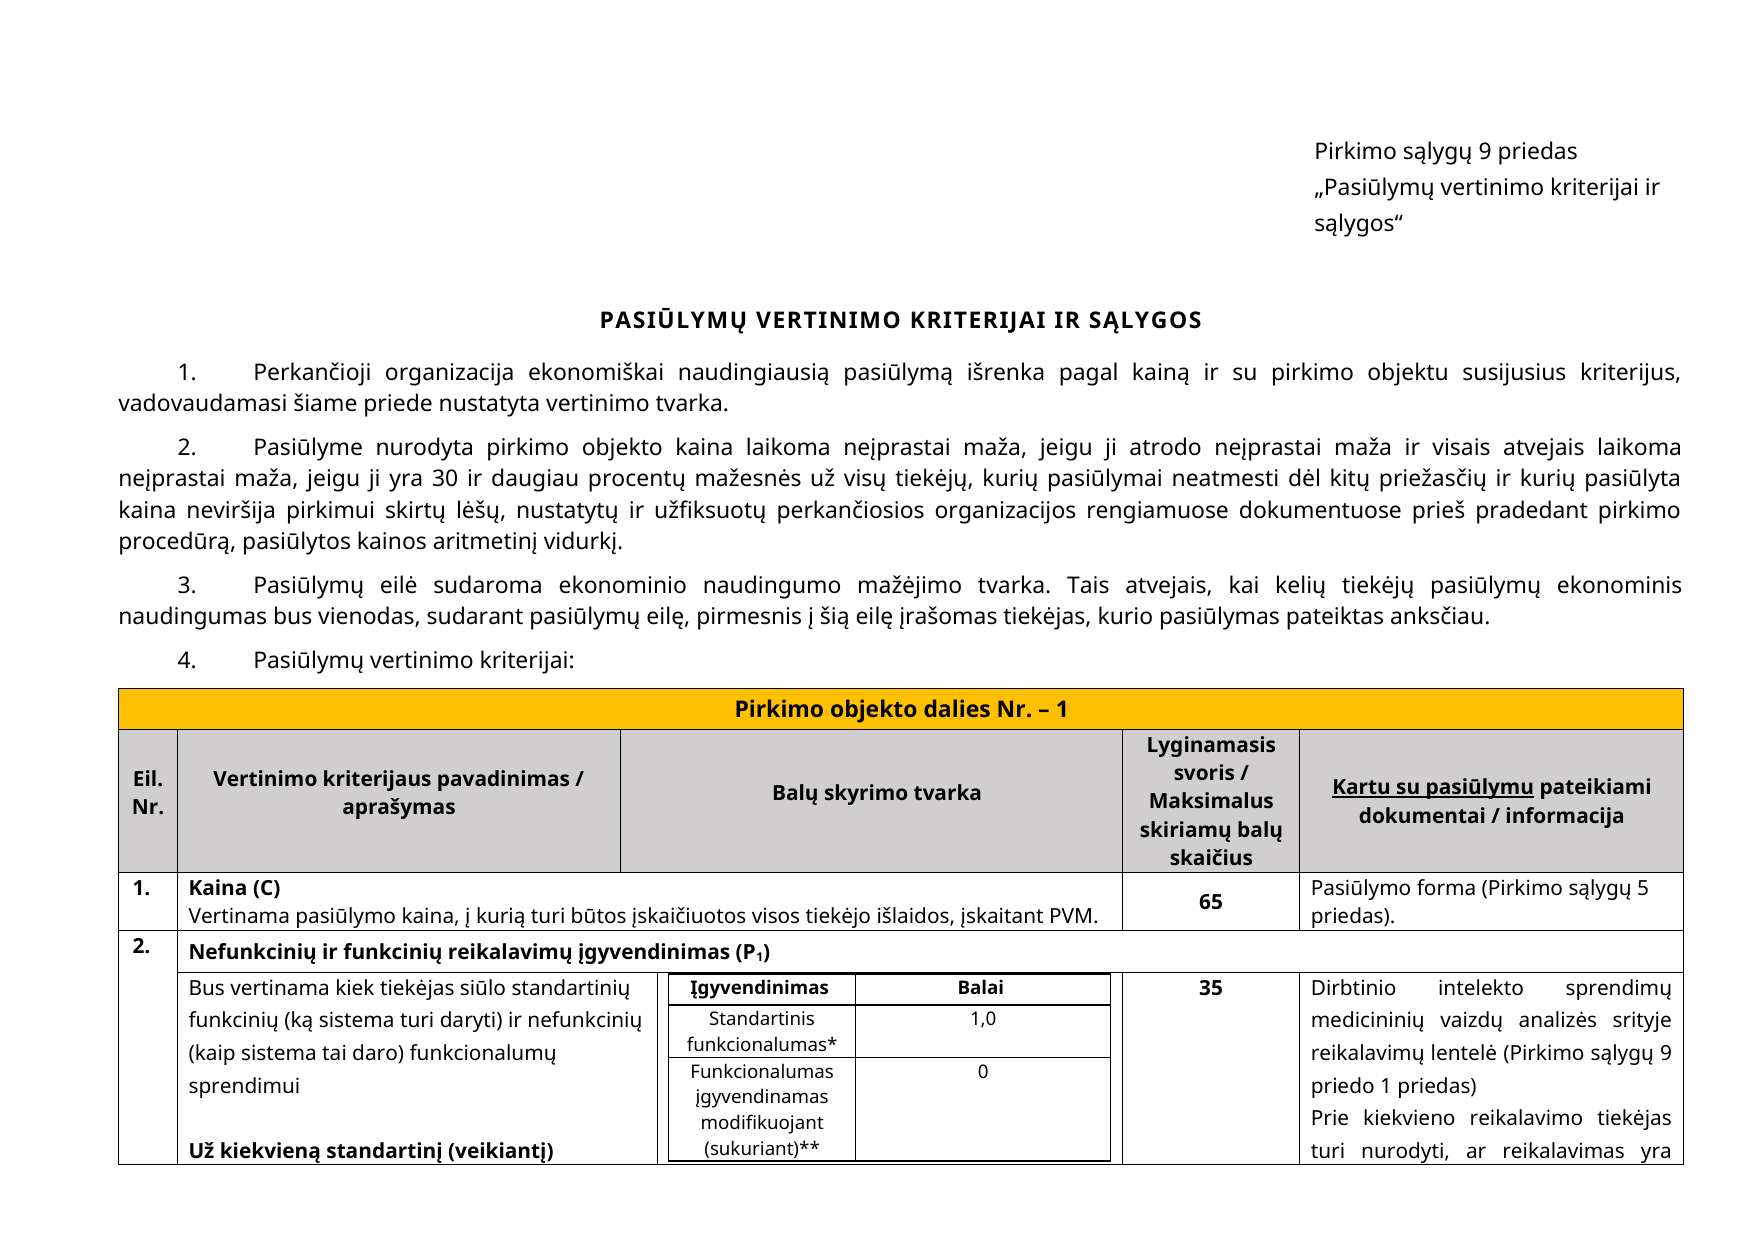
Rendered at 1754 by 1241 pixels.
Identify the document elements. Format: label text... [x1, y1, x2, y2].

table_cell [658, 973, 1122, 1164]
table_cell Kartu su pasiūlymu pateikiami dokumentai / informacija [1300, 730, 1683, 872]
list Pasiūlyme nurodyta pirkimo objekto kaina laikoma neįprastai maža, jeigu ji atrodo neįprastai maža ir visais atvejais laikoma neįprastai maža, jeigu ji yra 30 ir daugiau procentų mažesnės už visų tiekėjų, kurių pasiūlymai neatmesti dėl kitų priežasčių ir kurių pasiūlyta kaina neviršija pirkimui skirtų lėšų, nustatytų ir užfiksuotų perkančiosios organizacijos rengiamuose dokumentuose prieš pradedant pirkimo procedūrą, pasiūlytos kainos aritmetinį vidurkį. [118, 431, 1683, 556]
table_cell [119, 931, 177, 1164]
table_cell Balų skyrimo tvarka [621, 730, 1122, 872]
subtitle Pirkimo sąlygų 9 priedas „Pasiūlymų vertinimo kriterijai ir sąlygos“ [1314, 135, 1683, 238]
table_cell Lyginamasis svoris / Maksimalus skiriamų balų skaičius [1123, 730, 1299, 872]
list Perkančioji organizacija ekonomiškai naudingiausią pasiūlymą išrenka pagal kainą ir su pirkimo objektu susijusius kriterijus, vadovaudamasi šiame priede nustatyta vertinimo tvarka. [118, 356, 1683, 419]
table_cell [1300, 973, 1683, 1164]
table_cell Pasiūlymo forma (Pirkimo sąlygų 5 priedas). [1300, 873, 1683, 930]
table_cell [178, 973, 657, 1164]
table_cell [119, 873, 177, 930]
table_cell Nefunkcinių ir funkcinių reikalavimų įgyvendinimas (P1) [178, 931, 1683, 972]
list Pasiūlymų eilė sudaroma ekonominio naudingumo mažėjimo tvarka. Tais atvejais, kai kelių tiekėjų pasiūlymų ekonominis naudingumas bus vienodas, sudarant pasiūlymų eilę, pirmesnis į šią eilę įrašomas tiekėjas, kurio pasiūlymas pateiktas anksčiau. [118, 569, 1683, 631]
table_cell Vertinimo kriterijaus pavadinimas / aprašymas [178, 730, 620, 872]
list Pasiūlymų vertinimo kriterijai: [118, 644, 1683, 675]
subtitle PASIŪLYMŲ VERTINIMO KRITERIJAI IR SĄLYGOS [118, 303, 1683, 335]
table_header Pirkimo objekto dalies Nr. – 1 [119, 689, 1683, 729]
table_cell 35 [1123, 973, 1299, 1164]
table_cell Eil. Nr. [119, 730, 177, 872]
table_cell 65 [1123, 873, 1299, 930]
table_cell Kaina (C) Vertinama pasiūlymo kaina, į kurią turi būtos įskaičiuotos visos tiekėjo išlaidos, įskaitant PVM. [178, 873, 1122, 930]
